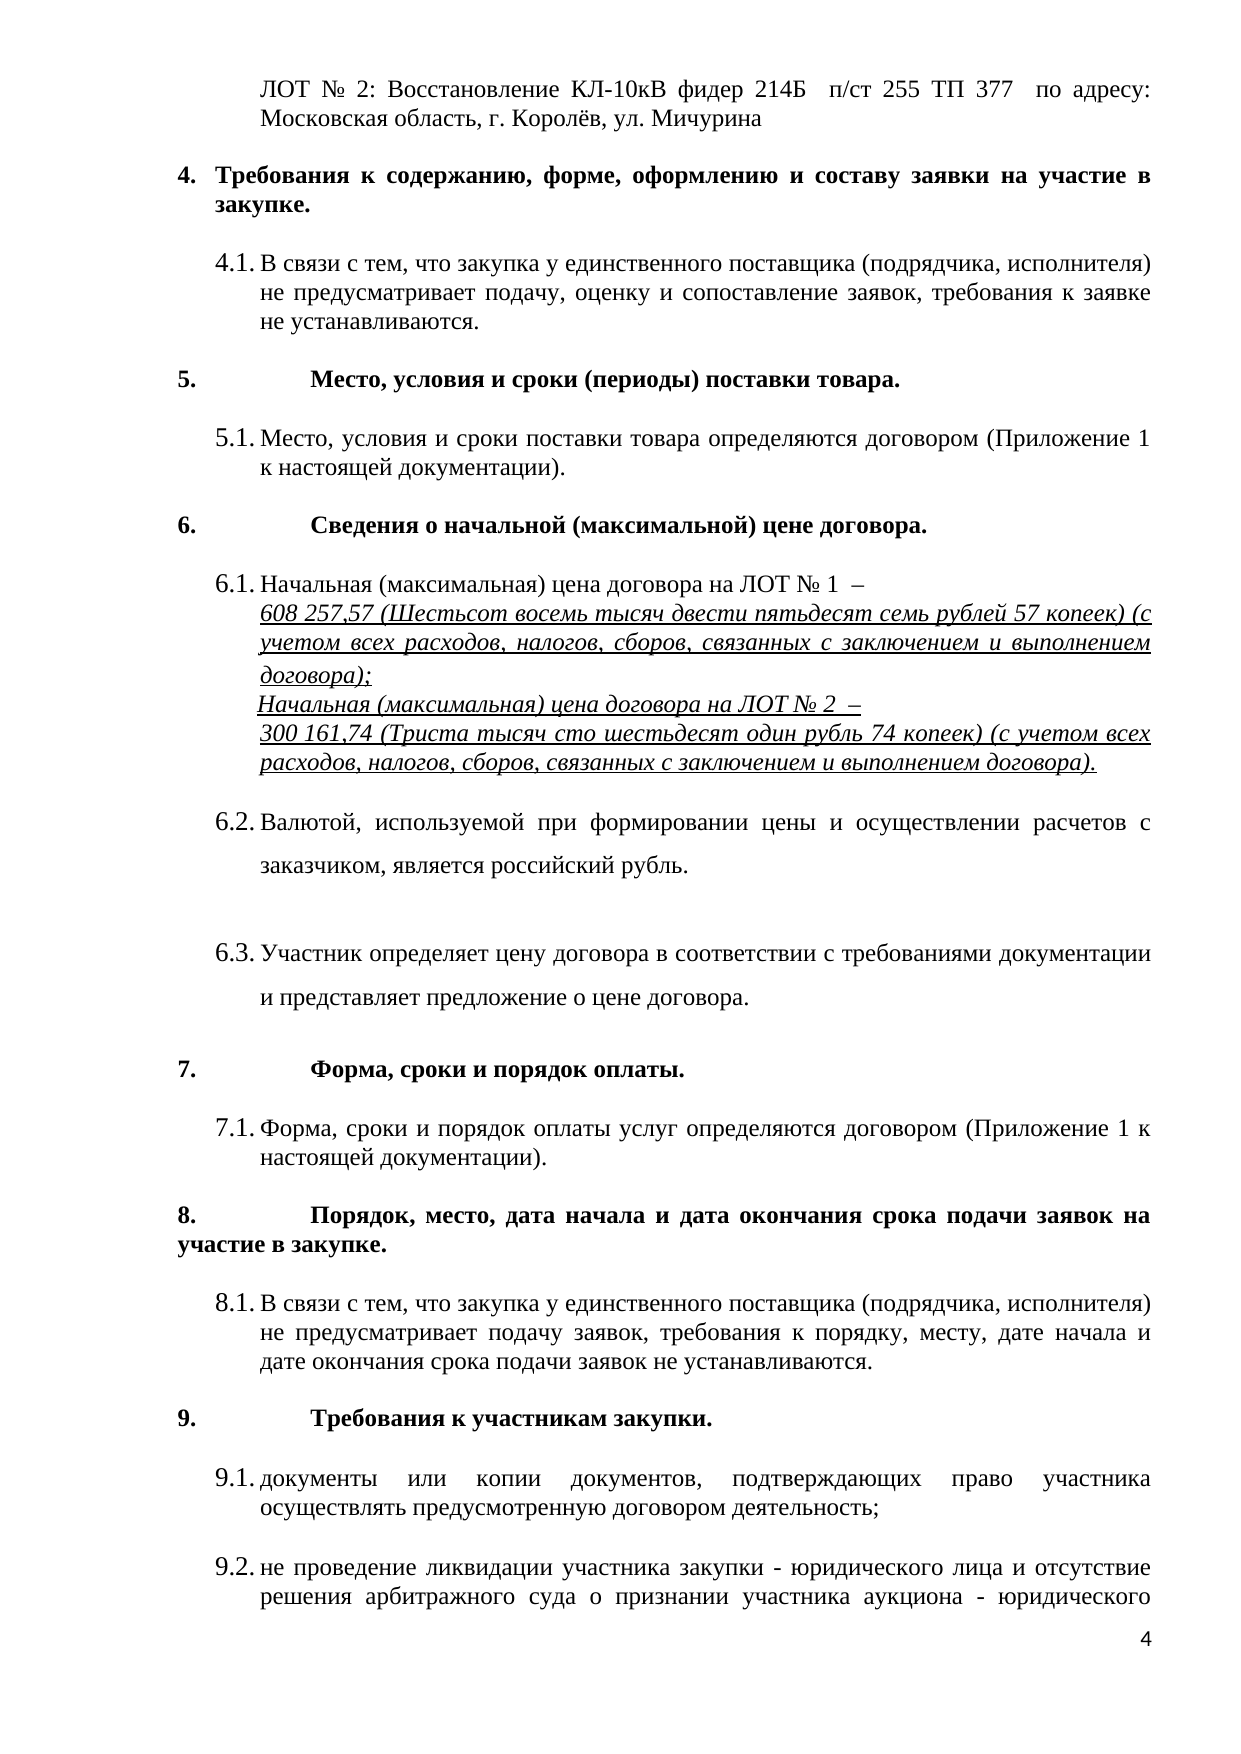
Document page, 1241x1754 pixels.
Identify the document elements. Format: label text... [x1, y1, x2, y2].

list Форма, сроки и порядок оплаты услуг определяются договором (Приложение 1 к настоящей документации). [215, 1111, 1152, 1171]
list 608 257,57 (Шестьсот восемь тысяч двести пятьдесят семь рублей 57 копеек) (с учетом всех расходов, налогов, сборов, связанных с заключением и выполнением договора); [260, 598, 1152, 623]
list В связи с тем, что закупка у единственного поставщика (подрядчика, исполнителя) не предусматривает подачу, оценку и сопоставление заявок, требования к заявке не устанавливаются. [215, 246, 1152, 335]
list 608 257,57 (Шестьсот восемь тысяч двести пятьдесят семь рублей 57 копеек) (с учетом всех расходов, налогов, сборов, связанных с заключением и выполнением договора); [260, 625, 1152, 689]
list Порядок, место, дата начала и дата окончания срока подачи заявок на участие в закупке. [177, 1200, 1152, 1257]
list ЛОТ № 2: Восстановление КЛ-10кВ фидер 214Б п/ст 255 ТП 377 по адресу: Московская область, г. Королёв, ул. Мичурина [260, 74, 1152, 131]
list Сведения о начальной (максимальной) цене договора. [177, 510, 1152, 539]
list Форма, сроки и порядок оплаты. [177, 1054, 1152, 1082]
list Начальная (максимальная) цена договора на ЛОТ № 2 – [201, 689, 1152, 718]
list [215, 1550, 1152, 1609]
list В связи с тем, что закупка у единственного поставщика (подрядчика, исполнителя) не предусматривает подачу заявок, требования к порядку, месту, дате начала и дате окончания срока подачи заявок не устанавливаются. [215, 1286, 1152, 1375]
list 300 161,74 (Триста тысяч сто шестьдесят один рубль 74 копеек) (с учетом всех расходов, налогов, сборов, связанных с заключением и выполнением договора). [260, 718, 1152, 776]
list Требования к содержанию, форме, оформлению и составу заявки на участие в закупке. [177, 160, 1152, 218]
list Участник определяет цену договора в соответствии с требованиями документации и представляет предложение о цене договора. [215, 936, 1152, 1011]
list Место, условия и сроки (периоды) поставки товара. [177, 364, 1152, 392]
list Требования к участникам закупки. [177, 1403, 1152, 1432]
list документы или копии документов, подтверждающих право участника осуществлять предусмотренную договором деятельность; [215, 1461, 1152, 1521]
list Начальная (максимальная) цена договора на ЛОТ № 1 – [215, 567, 1152, 598]
list Валютой, используемой при формировании цены и осуществлении расчетов с заказчиком, является российский рубль. [215, 804, 1152, 879]
list Место, условия и сроки поставки товара определяются договором (Приложение 1 к настоящей документации). [215, 421, 1152, 481]
